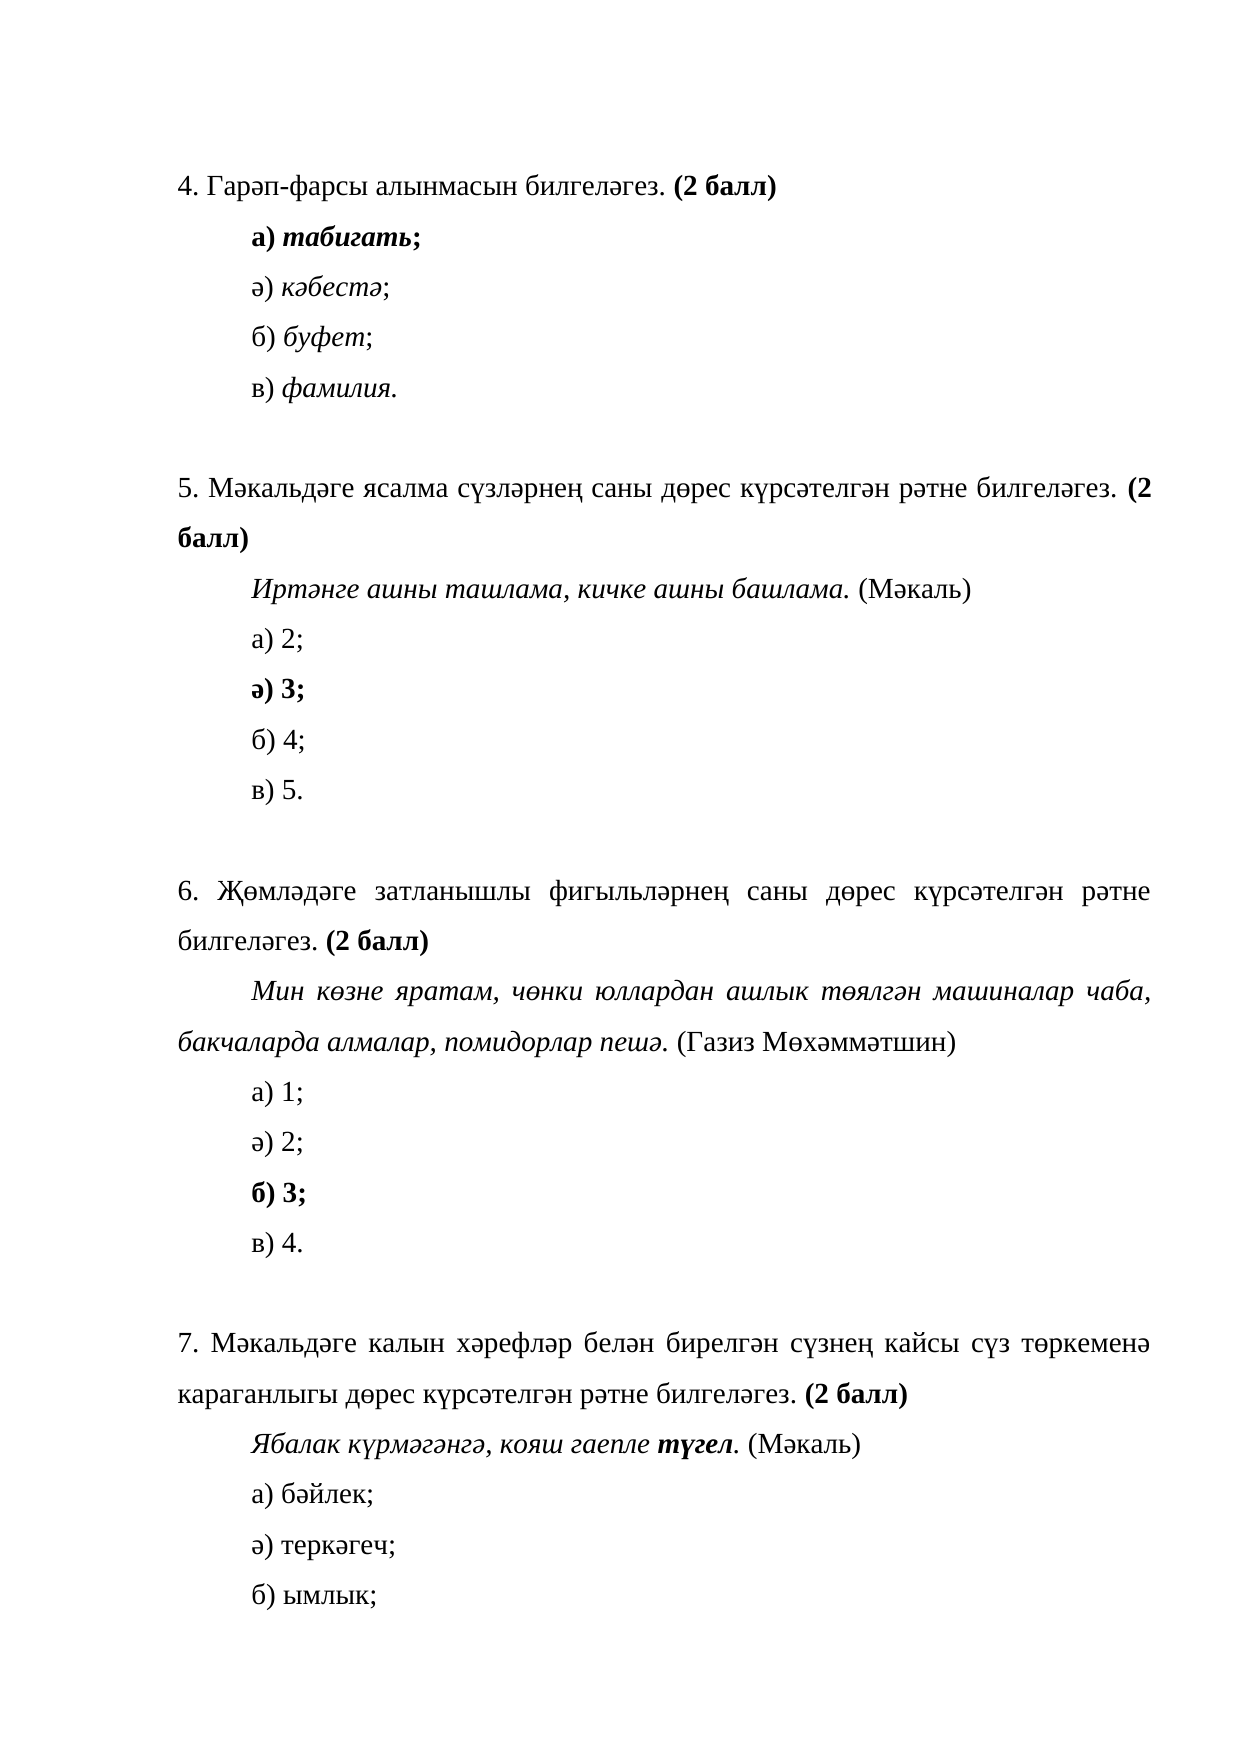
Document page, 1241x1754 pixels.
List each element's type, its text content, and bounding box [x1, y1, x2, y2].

text б) 3; [177, 1175, 1152, 1208]
text а) табигать; [177, 219, 1152, 252]
text а) 2; [177, 621, 1152, 655]
text ә) теркәгеч; [177, 1527, 1152, 1560]
text Мин көзне яратам, чөнки юллардан ашлык төялгән машиналар чаба, бакчаларда алмалар, помидорлар пешә. (Газиз Мөхәммәтшин) [177, 973, 1152, 1057]
text Иртәнге ашны ташлама, кичке ашны башлама. (Мәкаль) [177, 571, 1152, 604]
text Ябалак күрмәгәнгә, кояш гаепле түгел. (Мәкаль) [177, 1426, 1152, 1460]
text 4. Гарәп-фарсы алынмасын билгеләгез. (2 балл) [177, 168, 1152, 202]
text 6. Җөмләдәге затланышлы фигыльләрнең саны дөрес күрсәтелгән рәтне билгеләгез. (2 балл) [177, 873, 1152, 957]
text а) 1; [177, 1074, 1152, 1108]
text б) ымлык; [177, 1577, 1152, 1611]
text ә) 2; [177, 1124, 1152, 1158]
text а) бәйлек; [177, 1477, 1152, 1510]
text б) 4; [177, 722, 1152, 755]
text в) 4. [177, 1225, 1152, 1258]
text 5. Мәкальдәге ясалма сүзләрнең саны дөрес күрсәтелгән рәтне билгеләгез. (2 балл) [177, 470, 1152, 554]
text ә) 3; [177, 672, 1152, 705]
text 7. Мәкальдәге калын хәрефләр белән бирелгән сүзнең кайсы сүз төркеменә караганлыгы дөрес күрсәтелгән рәтне билгеләгез. (2 балл) [177, 1326, 1152, 1409]
text в) фамилия. [177, 370, 1152, 403]
text в) 5. [177, 772, 1152, 806]
text ә) кәбестә; [177, 269, 1152, 303]
text б) буфет; [177, 319, 1152, 353]
